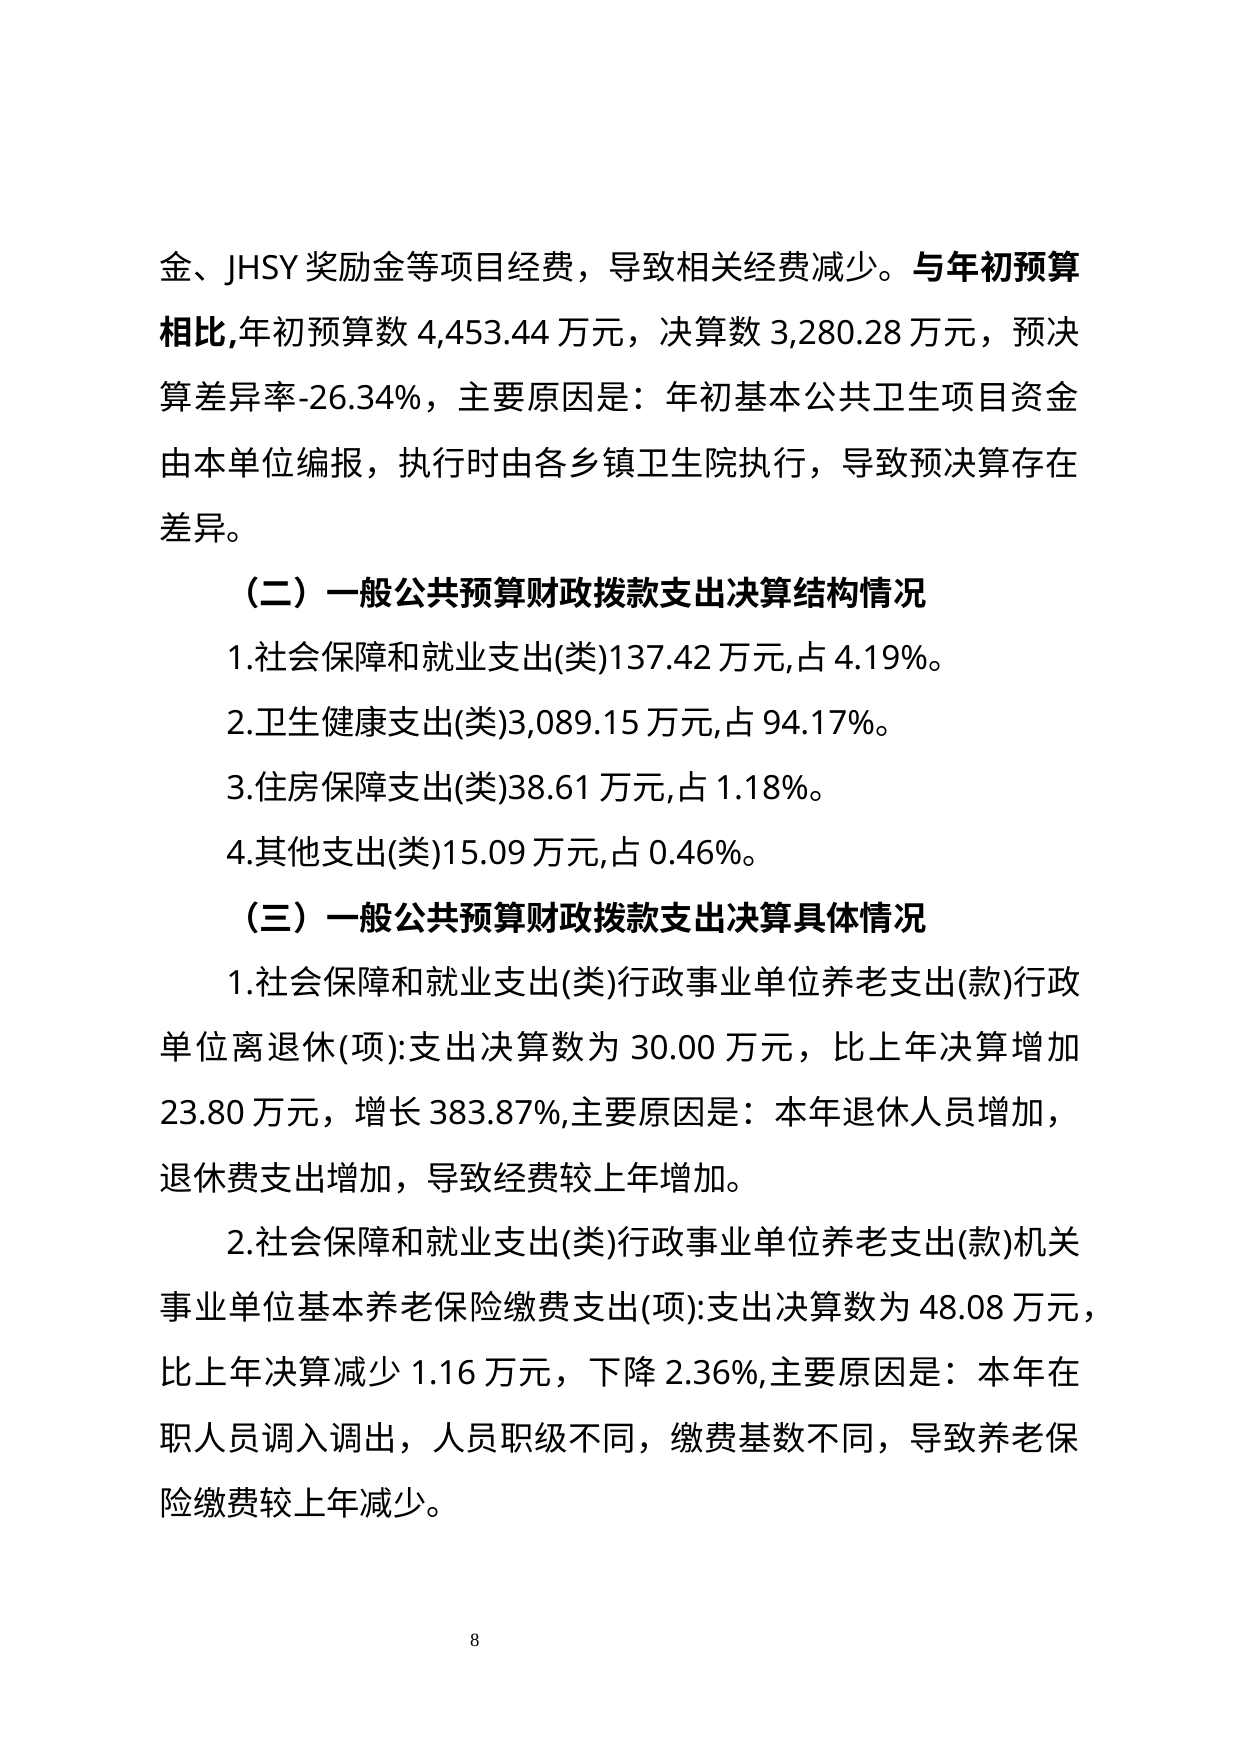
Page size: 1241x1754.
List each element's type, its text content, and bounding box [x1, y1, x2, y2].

text 3.住房保障支出(类)38.61万元,占1.18%。 [159, 753, 1081, 818]
text 1.社会保障和就业支出(类)137.42万元,占4.19%。 [159, 623, 1081, 688]
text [159, 233, 1081, 558]
text 2.社会保障和就业支出(类)行政事业单位养老支出(款)机关事业单位基本养老保险缴费支出(项):支出决算数为48.08万元，比上年决算减少1.16万元，下降2.36%,主要原因是：本年在职人员调入调出，人员职级不同，缴费基数不同，导致养老保险缴费较上年减少。 [159, 1208, 1081, 1533]
text （二）一般公共预算财政拨款支出决算结构情况 [159, 558, 1081, 623]
text 2.卫生健康支出(类)3,089.15万元,占94.17%。 [159, 688, 1081, 753]
text 1.社会保障和就业支出(类)行政事业单位养老支出(款)行政单位离退休(项):支出决算数为30.00万元，比上年决算增加23.80万元，增长383.87%,主要原因是：本年退休人员增加，退休费支出增加，导致经费较上年增加。 [159, 948, 1081, 1208]
text （三）一般公共预算财政拨款支出决算具体情况 [159, 883, 1081, 948]
text 4.其他支出(类)15.09万元,占0.46%。 [159, 818, 1081, 883]
